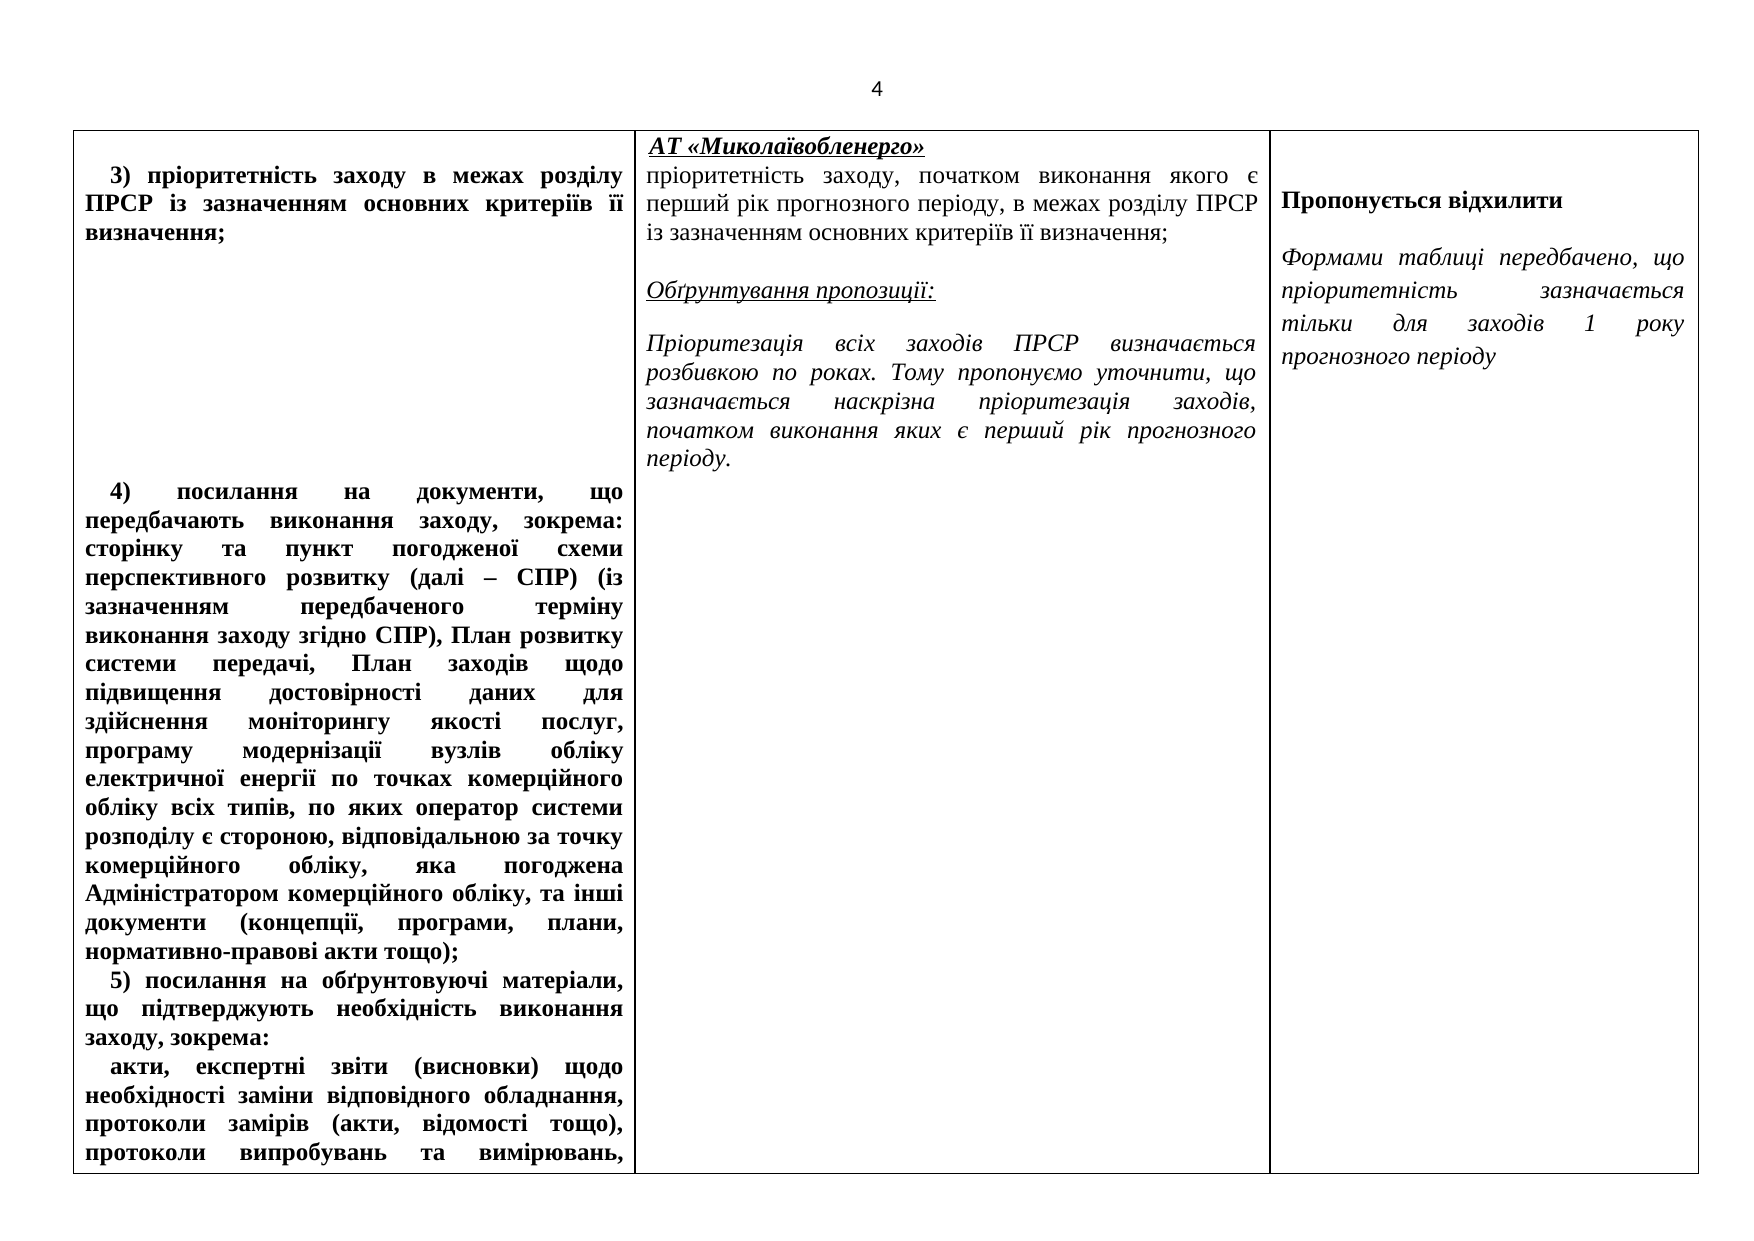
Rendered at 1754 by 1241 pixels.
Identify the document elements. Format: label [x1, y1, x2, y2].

table_cell [1271, 131, 1698, 1172]
table_cell [74, 131, 634, 1172]
table_cell [636, 131, 1269, 1172]
